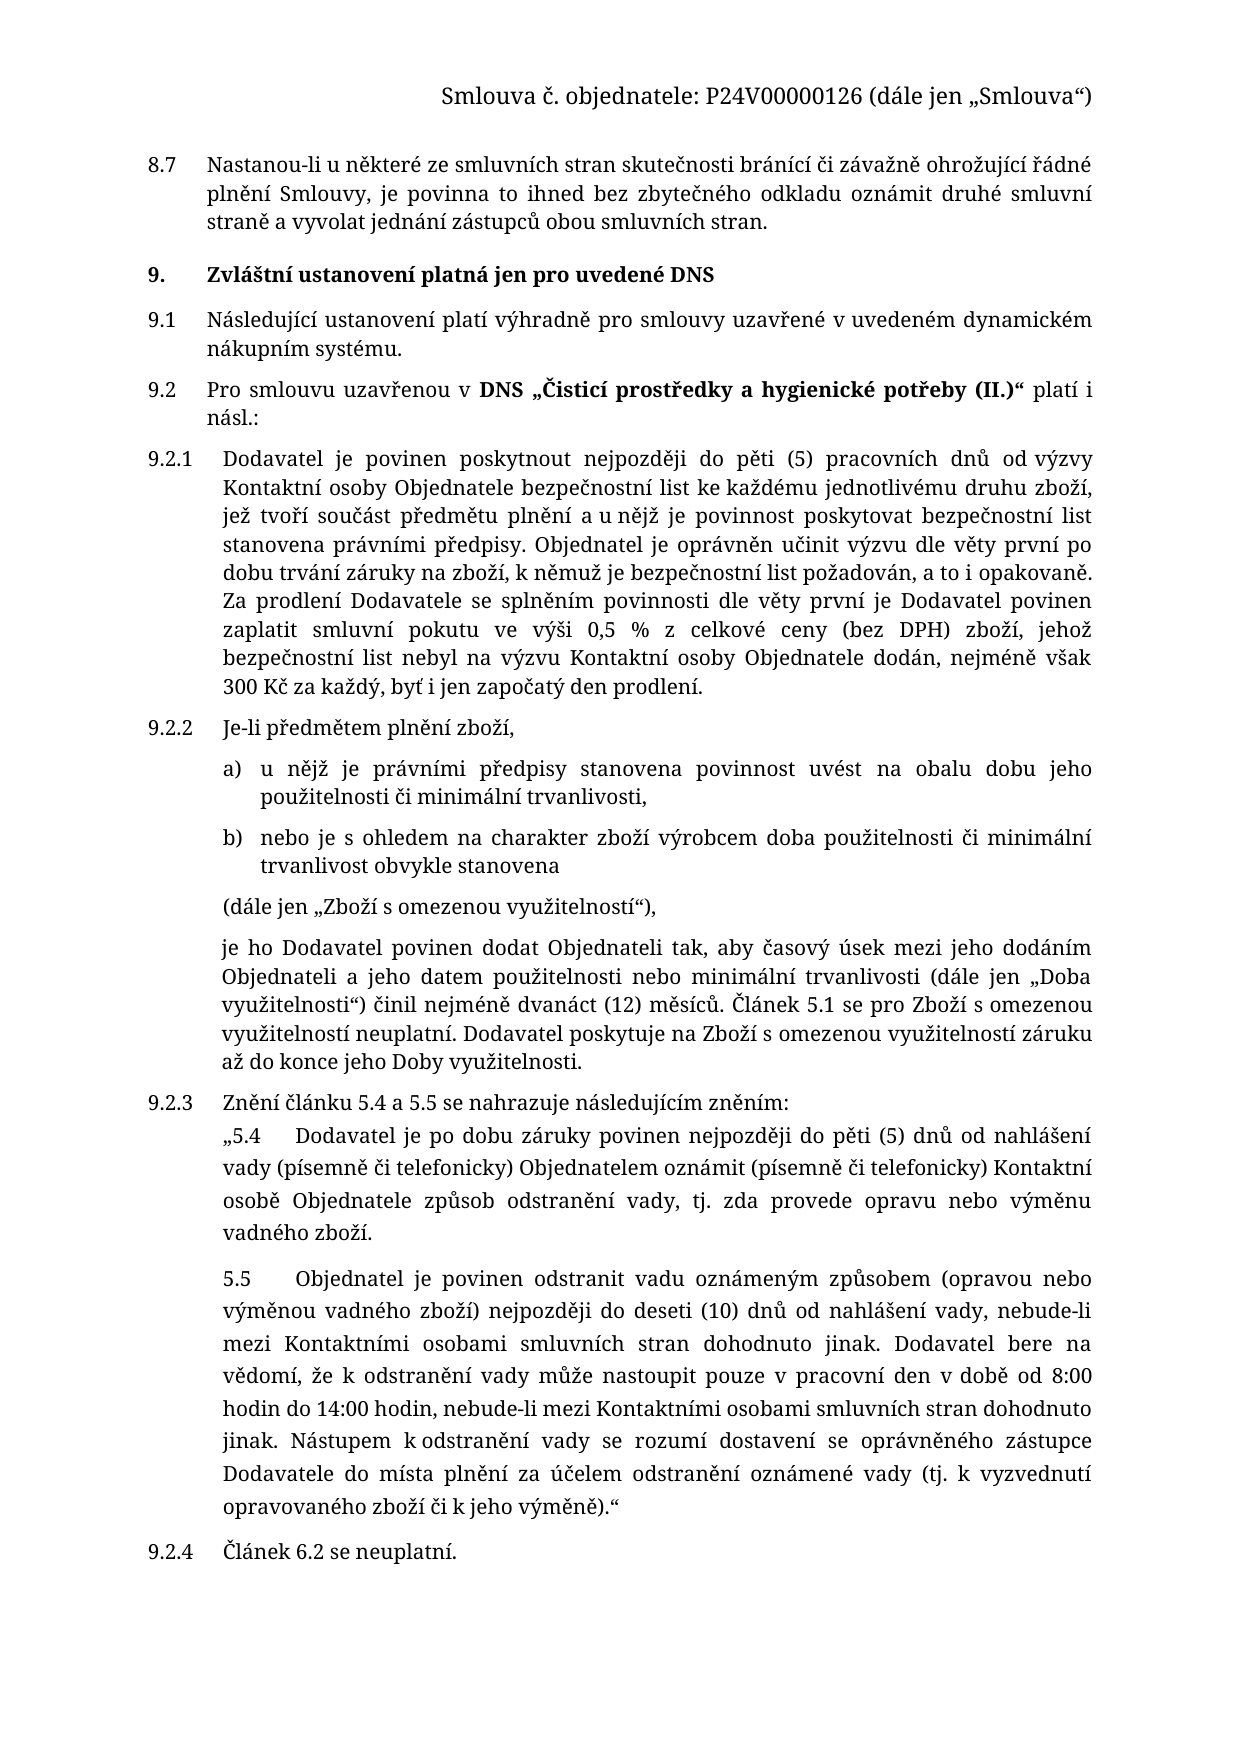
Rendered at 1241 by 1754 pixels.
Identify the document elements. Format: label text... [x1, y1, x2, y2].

list Je-li předmětem plnění zboží, [148, 713, 1093, 741]
list Zvláštní ustanovení platná jen pro uvedené DNS [148, 261, 1093, 289]
text (dále jen „Zboží s omezenou využitelností“), [223, 892, 1093, 921]
list 5.5 Objednatel je povinen odstranit vadu oznámeným způsobem (opravou nebo výměnou vadného zboží) nejpozději do deseti (10) dnů od nahlášení vady, nebude-li mezi Kontaktními osobami smluvních stran dohodnuto jinak. Dodavatel bere na vědomí, že k odstranění vady může nastoupit pouze v pracovní den v době od 8:00 hodin do 14:00 hodin, nebude-li mezi Kontaktními osobami smluvních stran dohodnuto jinak. Nástupem k odstranění vady se rozumí dostavení se oprávněného zástupce Dodavatele do místa plnění za účelem odstranění oznámené vady (tj. k vyzvednutí opravovaného zboží či k jeho výměně).“ [223, 1264, 1093, 1520]
list „5.4 Dodavatel je po dobu záruky povinen nejpozději do pěti (5) dnů od nahlášení vady (písemně či telefonicky) Objednatelem oznámit (písemně či telefonicky) Kontaktní osobě Objednatele způsob odstranění vady, tj. zda provede opravu nebo výměnu vadného zboží. [223, 1121, 1093, 1247]
list Pro smlouvu uzavřenou v DNS „Čisticí prostředky a hygienické potřeby (II.)“ platí i násl.: [148, 375, 1093, 432]
list u nějž je právními předpisy stanovena povinnost uvést na obalu dobu jeho použitelnosti či minimální trvanlivosti, [223, 754, 1093, 811]
list nebo je s ohledem na charakter zboží výrobcem doba použitelnosti či minimální trvanlivost obvykle stanovena [223, 823, 1093, 880]
list Článek 6.2 se neuplatní. [148, 1537, 1093, 1565]
list Znění článku 5.4 a 5.5 se nahrazuje následujícím zněním: [148, 1088, 1093, 1117]
text je ho Dodavatel povinen dodat Objednateli tak, aby časový úsek mezi jeho dodáním Objednateli a jeho datem použitelnosti nebo minimální trvanlivosti (dále jen „Doba využitelnosti“) činil nejméně dvanáct (12) měsíců. Článek 5.1 se pro Zboží s omezenou využitelností neuplatní. Dodavatel poskytuje na Zboží s omezenou využitelností záruku až do konce jeho Doby využitelnosti. [221, 933, 1093, 1076]
list Nastanou-li u některé ze smluvních stran skutečnosti bránící či závažně ohrožující řádné plnění Smlouvy, je povinna to ihned bez zbytečného odkladu oznámit druhé smluvní straně a vyvolat jednání zástupců obou smluvních stran. [148, 150, 1093, 236]
list Následující ustanovení platí výhradně pro smlouvy uzavřené v uvedeném dynamickém nákupním systému. [148, 306, 1093, 362]
list Dodavatel je povinen poskytnout nejpozději do pěti (5) pracovních dnů od výzvy Kontaktní osoby Objednatele bezpečnostní list ke každému jednotlivému druhu zboží, jež tvoří součást předmětu plnění a u nějž je povinnost poskytovat bezpečnostní list stanovena právními předpisy. Objednatel je oprávněn učinit výzvu dle věty první po dobu trvání záruky na zboží, k němuž je bezpečnostní list požadován, a to i opakovaně. Za prodlení Dodavatele se splněním povinnosti dle věty první je Dodavatel povinen zaplatit smluvní pokutu ve výši 0,5 % z celkové ceny (bez DPH) zboží, jehož bezpečnostní list nebyl na výzvu Kontaktní osoby Objednatele dodán, nejméně však 300 Kč za každý, byť i jen započatý den prodlení. [148, 444, 1093, 700]
